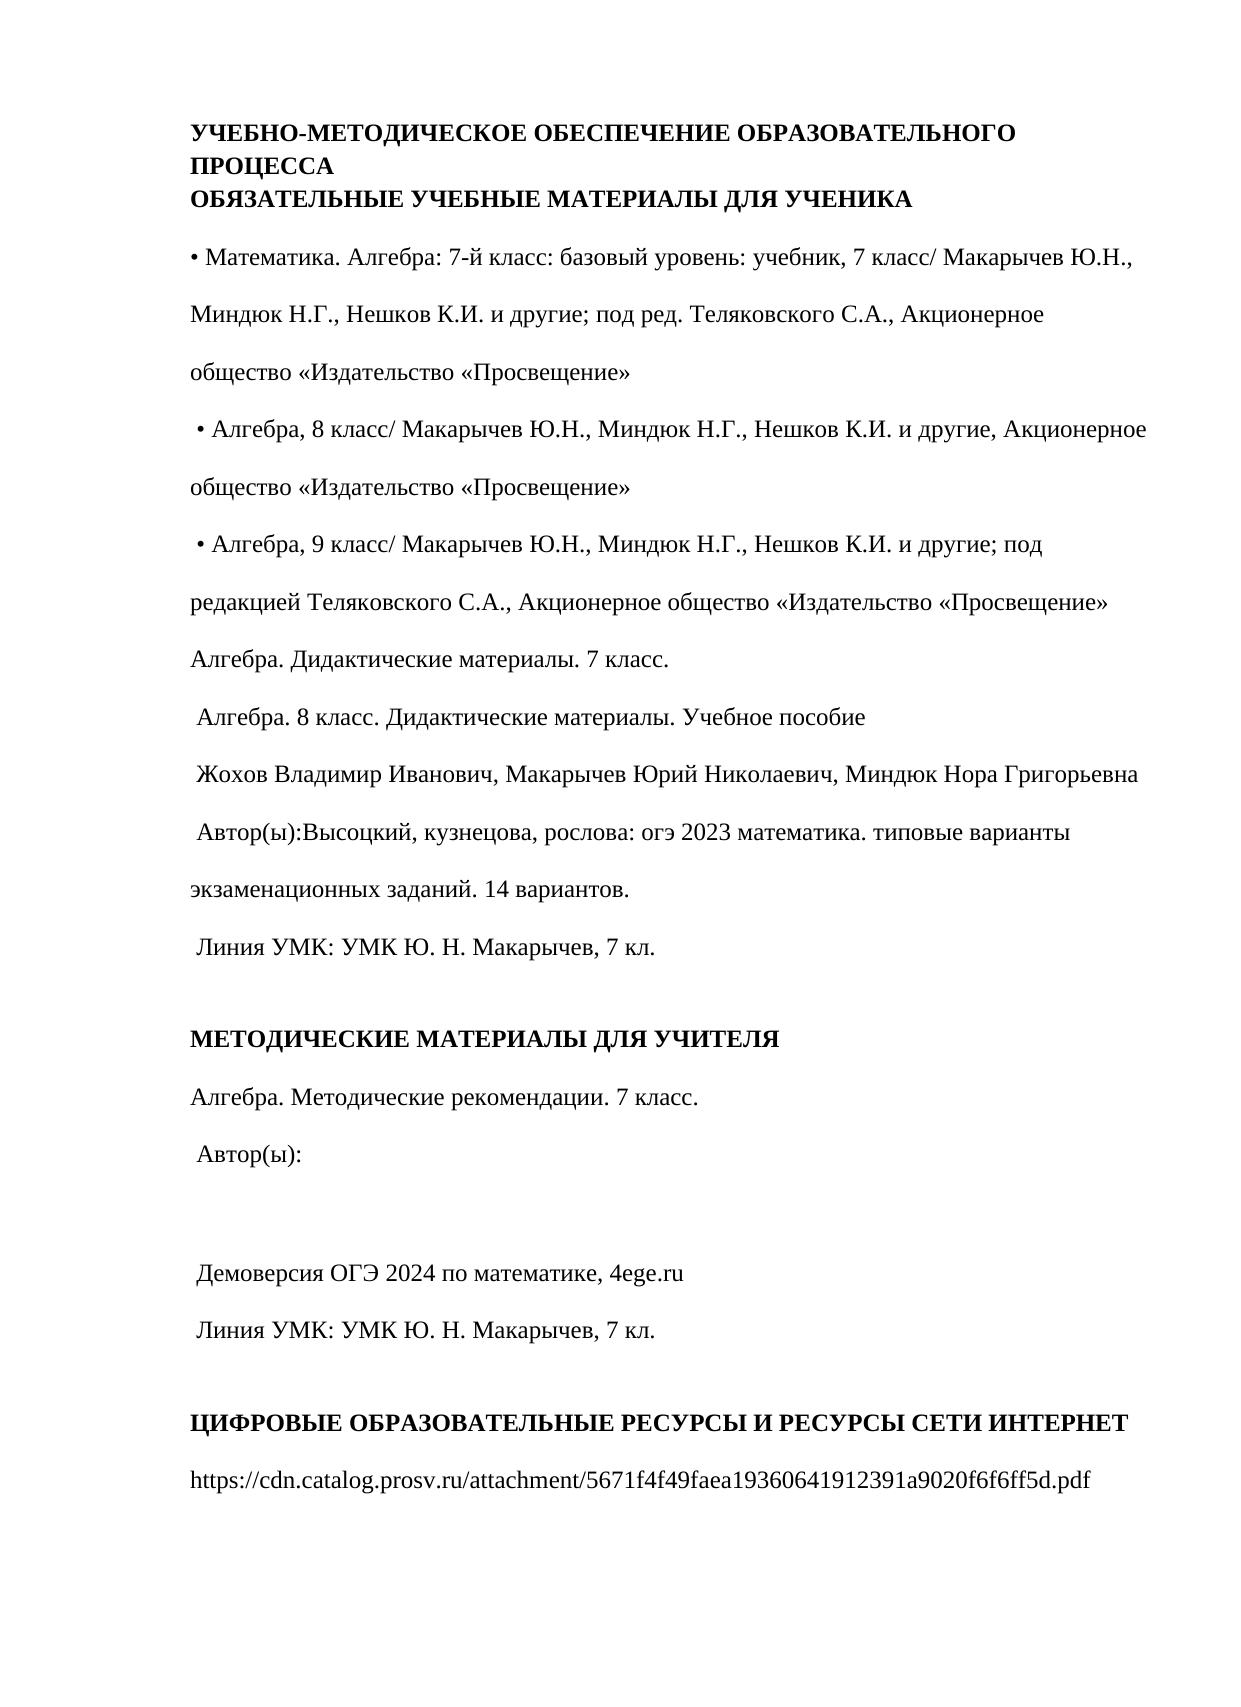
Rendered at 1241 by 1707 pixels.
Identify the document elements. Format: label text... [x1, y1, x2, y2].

text Алгебра. Дидактические материалы. 7 класс. Алгебра. 8 класс. Дидактические материалы. Учебное пособие Жохов Владимир Иванович, Макарычев Юрий Николаевич, Миндюк Нора Григорьевна Автор(ы):Высоцкий, кузнецова, рослова: огэ 2023 математика. типовые варианты экзаменационных заданий. 14 вариантов. Линия УМК: УМК Ю. Н. Макарычев, 7 кл. [190, 644, 1152, 960]
text УЧЕБНО-МЕТОДИЧЕСКОЕ ОБЕСПЕЧЕНИЕ ОБРАЗОВАТЕЛЬНОГО ПРОЦЕССА [190, 118, 1152, 180]
text Алгебра. Методические рекомендации. 7 класс. Автор(ы): Демоверсия ОГЭ 2024 по математике, 4ege.ru Линия УМК: УМК Ю. Н. Макарычев, 7 кл. [190, 1082, 1152, 1344]
text • Математика. Алгебра: 7-й класс: базовый уровень: учебник, 7 класс/ Макарычев Ю.Н., Миндюк Н.Г., Нешков К.И. и другие; под ред. Теляковского С.А., Акционерное общество «Издательство «Просвещение» • Алгебра, 8 класс/ Макарычев Ю.Н., Миндюк Н.Г., Нешков К.И. и другие, Акционерное общество «Издательство «Просвещение» • Алгебра, 9 класс/ Макарычев Ю.Н., Миндюк Н.Г., Нешков К.И. и другие; под редакцией Теляковского С.А., Акционерное общество «Издательство «Просвещение» [190, 242, 1152, 615]
text ЦИФРОВЫЕ ОБРАЗОВАТЕЛЬНЫЕ РЕСУРСЫ И РЕСУРСЫ СЕТИ ИНТЕРНЕТ [190, 1408, 1152, 1436]
text https://cdn.catalog.prosv.ru/attachment/5671f4f49faea19360641912391a9020f6f6ff5d.pdf [190, 1465, 1152, 1494]
text МЕТОДИЧЕСКИЕ МАТЕРИАЛЫ ДЛЯ УЧИТЕЛЯ [190, 1024, 1152, 1053]
text ОБЯЗАТЕЛЬНЫЕ УЧЕБНЫЕ МАТЕРИАЛЫ ДЛЯ УЧЕНИКА [190, 184, 1152, 213]
